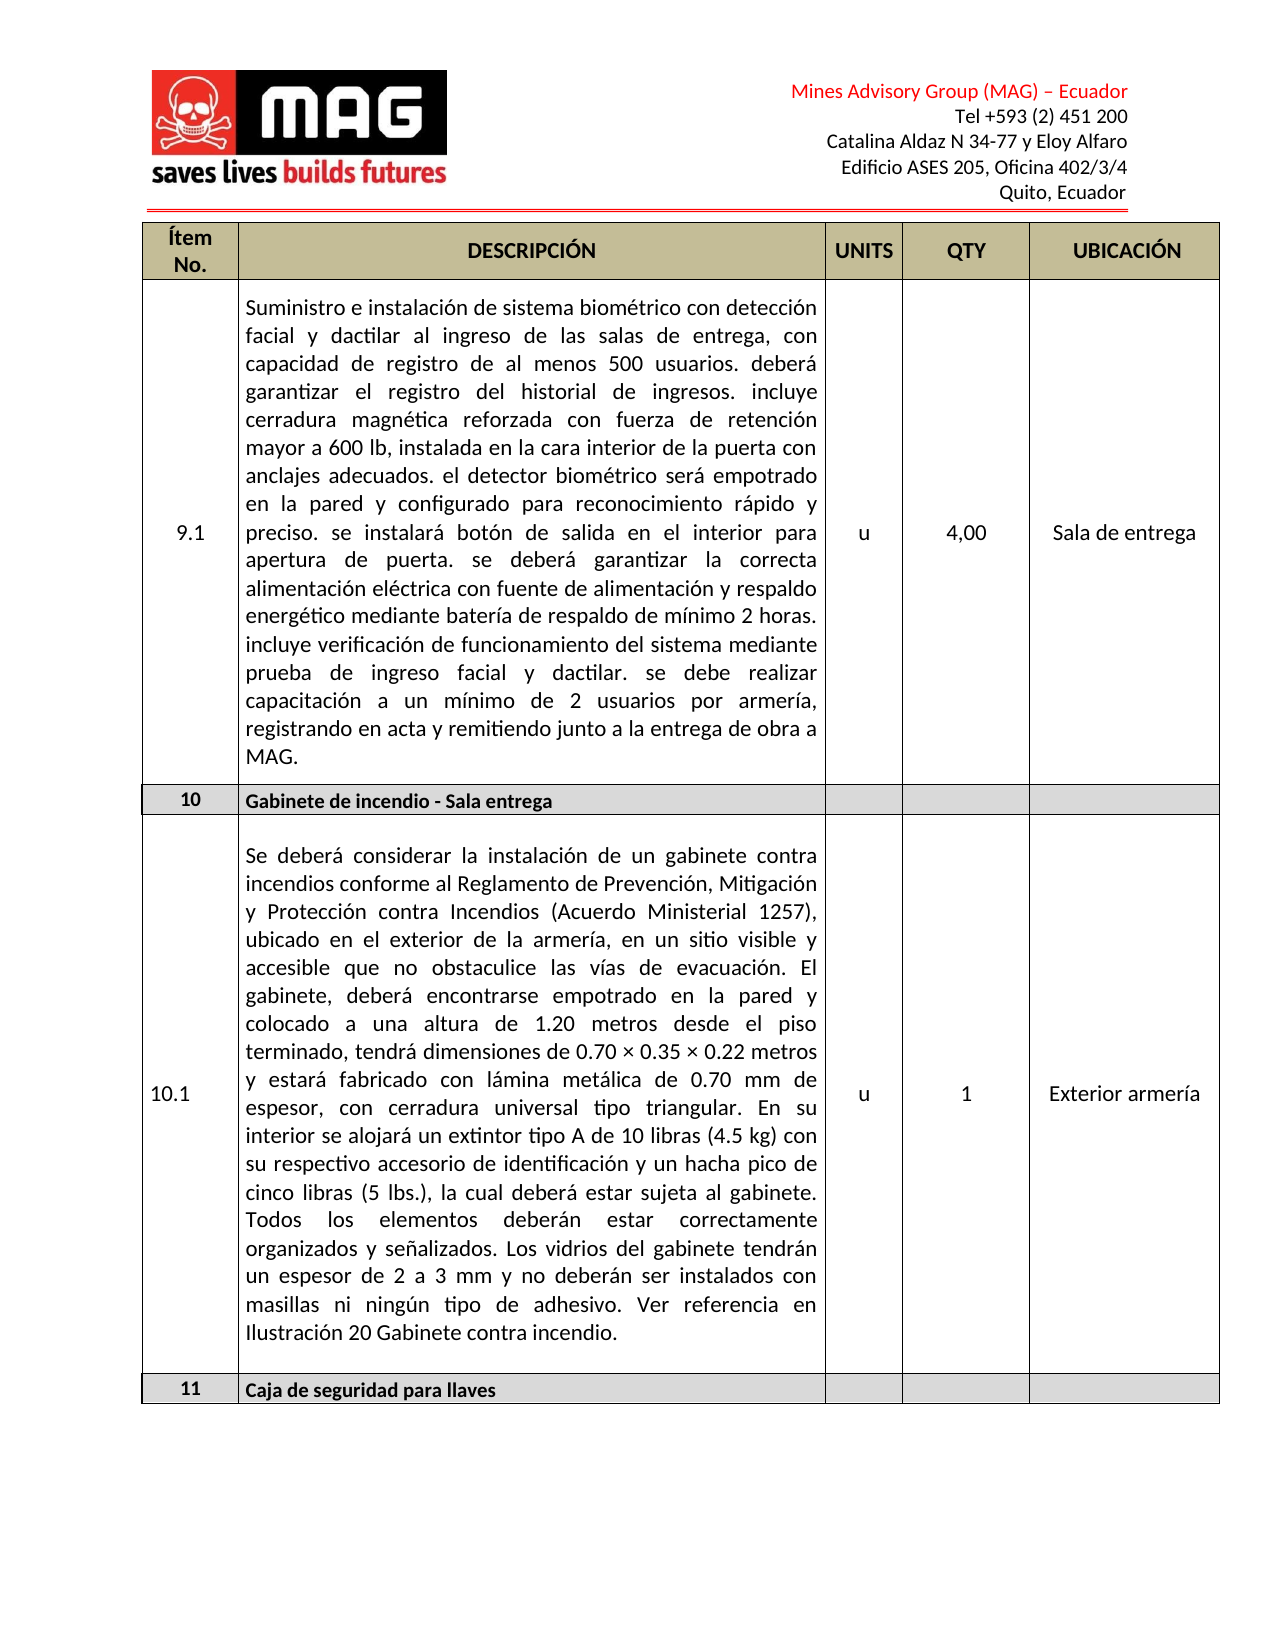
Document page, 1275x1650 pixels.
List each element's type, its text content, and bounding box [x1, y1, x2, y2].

table_cell 10.1 [143, 815, 238, 1372]
table_cell u [826, 815, 902, 1372]
table_cell 10 [143, 785, 238, 814]
table_cell Sala de entrega [1030, 280, 1219, 784]
picture [151, 70, 447, 186]
table_cell Gabinete de incendio - Sala entrega [239, 785, 825, 814]
table_cell [1030, 1374, 1219, 1402]
table_cell [903, 1374, 1029, 1402]
table_cell u [826, 280, 902, 784]
table_cell 11 [143, 1374, 238, 1402]
table_header DESCRIPCIÓN [239, 223, 825, 279]
table_cell [1030, 785, 1219, 814]
table_header QTY [903, 223, 1029, 279]
table_cell Suministro e instalación de sistema biométrico con detección facial y dactilar al ingreso de las salas de entrega, con capacidad de registro de al menos 500 usuarios. deberá garantizar el registro del historial de ingresos. incluye cerradura magnética reforzada con fuerza de retención mayor a 600 lb, instalada en la cara interior de la puerta con anclajes adecuados. el detector biométrico será empotrado en la pared y configurado para reconocimiento rápido y preciso. se instalará botón de salida en el interior para apertura de puerta. se deberá garantizar la correcta alimentación eléctrica con fuente de alimentación y respaldo energético mediante batería de respaldo de mínimo 2 horas. incluye verificación de funcionamiento del sistema mediante prueba de ingreso facial y dactilar. se debe realizar capacitación a un mínimo de 2 usuarios por armería, registrando en acta y remitiendo junto a la entrega de obra a MAG. [239, 280, 825, 784]
table_header UNITS [826, 223, 902, 279]
table_cell 4,00 [903, 280, 1029, 784]
table_cell [826, 1374, 902, 1402]
table_header Ítem No. [143, 223, 238, 279]
table_cell Exterior armería [1030, 815, 1219, 1372]
table_cell 1 [903, 815, 1029, 1372]
table_cell 9.1 [143, 280, 238, 784]
table_cell [826, 785, 902, 814]
table_cell Caja de seguridad para llaves [239, 1374, 825, 1402]
table_header UBICACIÓN [1030, 223, 1219, 279]
table_cell [903, 785, 1029, 814]
